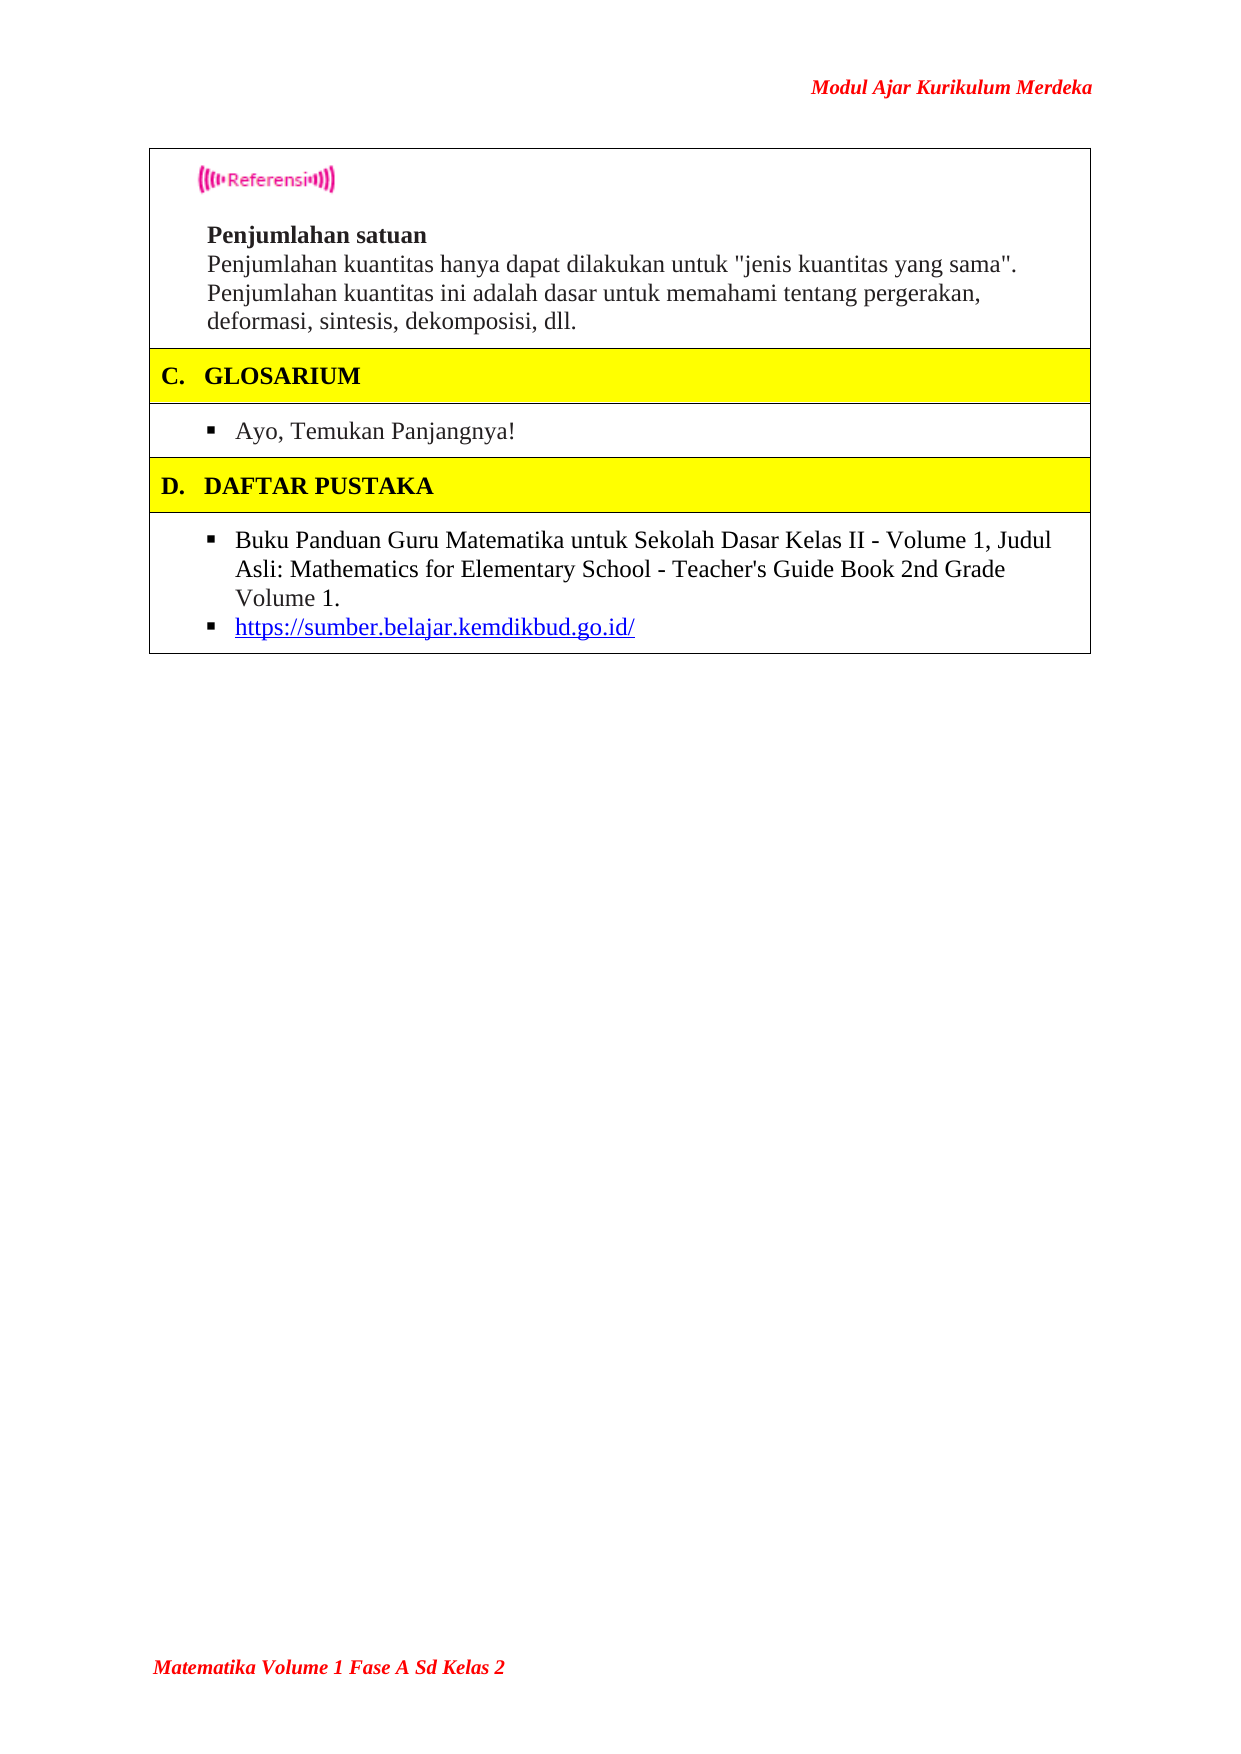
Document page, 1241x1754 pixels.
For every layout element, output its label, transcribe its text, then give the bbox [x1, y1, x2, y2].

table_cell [150, 149, 1090, 348]
table_cell C. GLOSARIUM [150, 349, 1090, 402]
picture [192, 161, 341, 204]
table_cell Ayo, Temukan Panjangnya! [150, 404, 1090, 457]
table_cell D. DAFTAR PUSTAKA [150, 458, 1090, 512]
table_cell Buku Panduan Guru Matematika untuk Sekolah Dasar Kelas II - Volume 1, Judul Asli: Mathematics for Elementary School - Teacher's Guide Book 2nd Grade Volume 1. https://sumber.belajar.kemdikbud.go.id/ [150, 513, 1090, 653]
